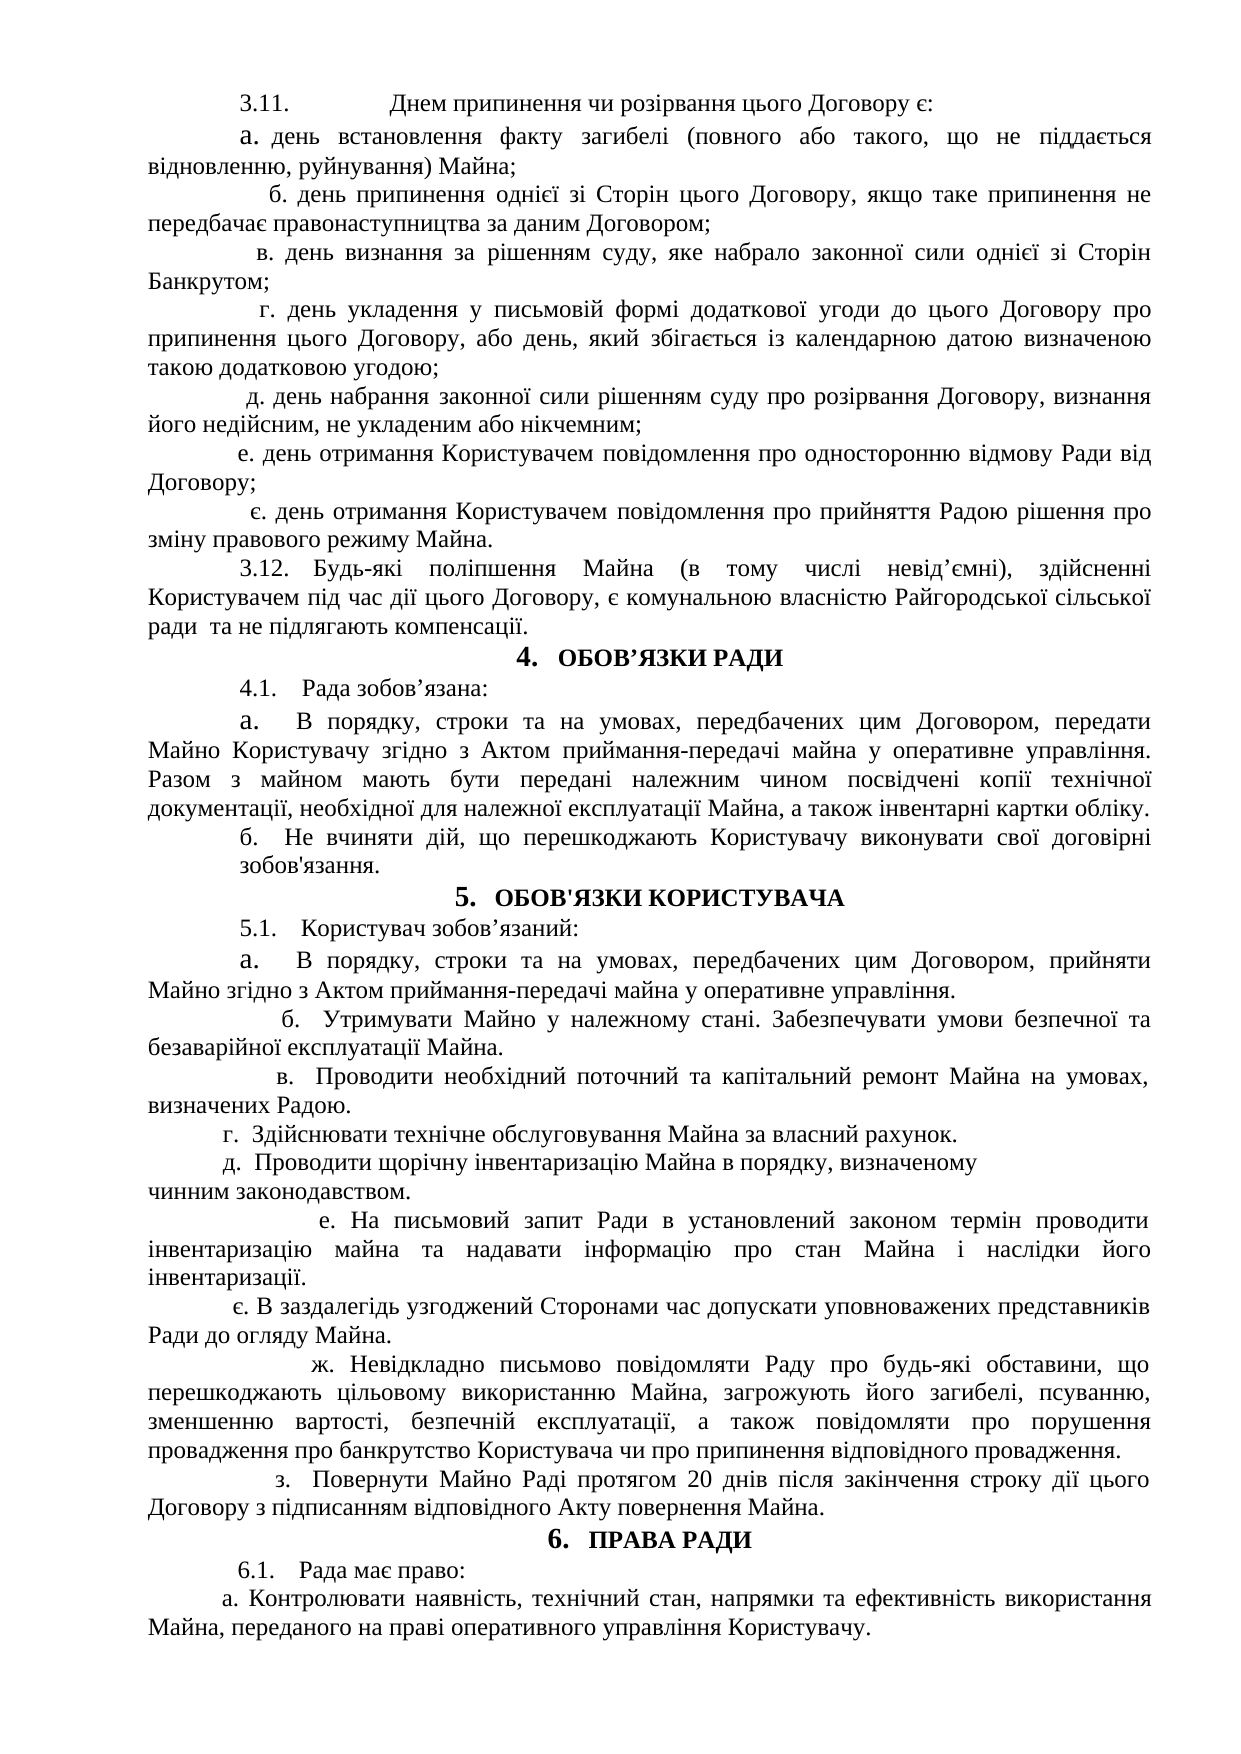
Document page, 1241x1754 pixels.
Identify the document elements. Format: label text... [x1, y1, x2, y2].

list ПРАВА РАДИ [148, 1521, 1152, 1555]
list ОБОВ'ЯЗКИ КОРИСТУВАЧА [148, 879, 1152, 913]
text в. день визнання за рішенням суду, яке набрало законної сили однієї зі Сторін Банкрутом; [148, 237, 1152, 294]
text є. день отримання Користувачем повідомлення про прийняття Радою рішення про зміну правового режиму Майна. [148, 496, 1152, 553]
text г. Здійснювати технічне обслуговування Майна за власний рахунок. [148, 1119, 1152, 1147]
text г. день укладення у письмовій формі додаткової угоди до цього Договору про припинення цього Договору, або день, який збігається із календарною датою визначеною такою додатковою угодою; [148, 294, 1152, 381]
list Рада зобов’язана: [148, 673, 1152, 702]
list день встановлення факту загибелі (повного або такого, що не піддається відновленню, руйнування) Майна; [148, 117, 1152, 179]
text б. день припинення однієї зі Сторін цього Договору, якщо таке припинення не передбачає правонаступництва за даним Договором; [148, 179, 1152, 237]
text б. Не вчиняти дій, що перешкоджають Користувачу виконувати свої договірні зобов'язання. [239, 822, 1152, 879]
text а. Контролювати наявність, технічний стан, напрямки та ефективність використання Майна, переданого на праві оперативного управління Користувачу. [148, 1583, 1152, 1641]
text ж. Невідкладно письмово повідомляти Раду про будь-які обставини, що перешкоджають цільовому використанню Майна, загрожують його загибелі, псуванню, зменшенню вартості, безпечній експлуатації, а також повідомляти про порушення провадження про банкрутство Користувача чи про припинення відповідного провадження. [148, 1349, 1152, 1464]
text є. В заздалегідь узгоджений Сторонами час допускати уповноважених представників Ради до огляду Майна. [148, 1291, 1152, 1349]
text е. На письмовий запит Ради в установлений законом термін проводити інвентаризацію майна та надавати інформацію про стан Майна і наслідки його інвентаризації. [148, 1205, 1152, 1291]
list Користувач зобов’язаний: [148, 913, 1152, 941]
list Будь-які поліпшення Майна (в тому числі невід’ємні), здійсненні Користувачем під час дії цього Договору, є комунальною власністю Райгородської сільської ради та не підлягають компенсації. [148, 553, 1152, 639]
text з. Повернути Майно Раді протягом 20 днів після закінчення строку дії цього Договору з підписанням відповідного Акту повернення Майна. [148, 1464, 1152, 1521]
text в. Проводити необхідний поточний та капітальний ремонт Майна на умовах, визначених Радою. [148, 1061, 1152, 1119]
text е. день отримання Користувачем повідомлення про односторонню відмову Ради від Договору; [148, 438, 1152, 496]
text д. Проводити щорічну інвентаризацію Майна в порядку, визначеному [148, 1147, 1152, 1176]
text б. Утримувати Майно у належному стані. Забезпечувати умови безпечної та безаварійної експлуатації Майна. [148, 1004, 1152, 1061]
list В порядку, строки та на умовах, передбачених цим Договором, передати Майно Користувачу згідно з Актом приймання-передачі майна у оперативне управління. Разом з майном мають бути передані належним чином посвідчені копії технічної документації, необхідної для належної експлуатації Майна, а також інвентарні картки обліку. [148, 702, 1152, 822]
list Днем припинення чи розірвання цього Договору є: [148, 88, 1152, 117]
list В порядку, строки та на умовах, передбачених цим Договором, прийняти Майно згідно з Актом приймання-передачі майна у оперативне управління. [148, 941, 1152, 1004]
text д. день набрання законної сили рішенням суду про розірвання Договору, визнання його недійсним, не укладеним або нікчемним; [148, 381, 1152, 438]
list ОБОВ’ЯЗКИ РАДИ [148, 639, 1152, 673]
text чинним законодавством. [148, 1176, 1152, 1205]
list Рада має право: [148, 1555, 1152, 1583]
